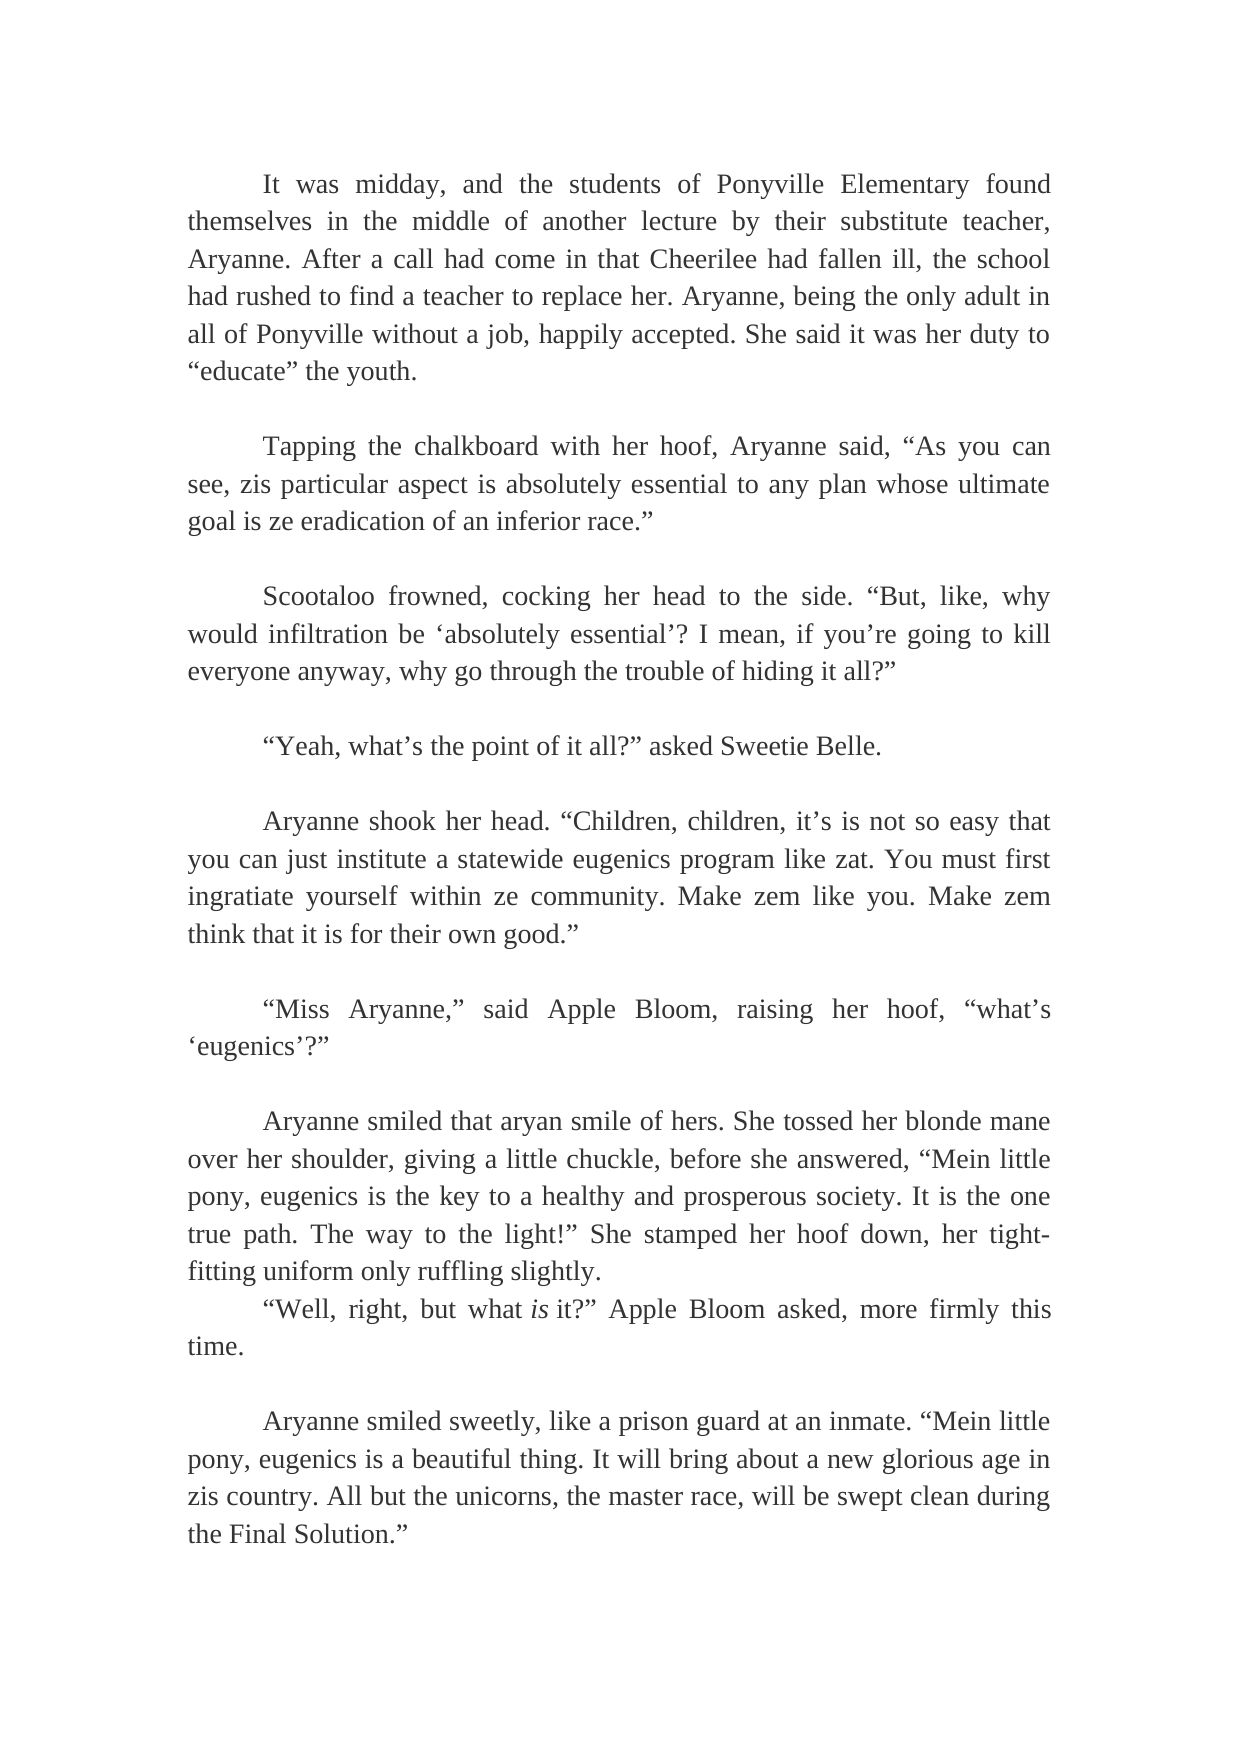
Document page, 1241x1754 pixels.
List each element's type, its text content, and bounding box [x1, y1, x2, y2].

text “Yeah, what’s the point of it all?” asked Sweetie Belle. [187, 727, 1053, 764]
text It was midday, and the students of Ponyville Elementary found themselves in the middle of another lecture by their substitute teacher, Aryanne. After a call had come in that Cheerilee had fallen ill, the school had rushed to find a teacher to replace her. Aryanne, being the only adult in all of Ponyville without a job, happily accepted. She said it was her duty to “educate” the youth. [187, 164, 1053, 389]
text Tapping the chalkboard with her hoof, Aryanne said, “As you can see, zis particular aspect is absolutely essential to any plan whose ultimate goal is ze eradication of an inferior race.” [187, 427, 1053, 539]
text Aryanne shook her head. “Children, children, it’s is not so easy that you can just institute a statewide eugenics program like zat. You must first ingratiate yourself within ze community. Make zem like you. Make zem think that it is for their own good.” [187, 802, 1053, 952]
text “Well, right, but what is it?” Apple Bloom asked, more firmly this time. [187, 1289, 1053, 1364]
text Aryanne smiled that aryan smile of hers. She tossed her blonde mane over her shoulder, giving a little chuckle, before she answered, “Mein little pony, eugenics is the key to a healthy and prosperous society. It is the one true path. The way to the light!” She stamped her hoof down, her tight-fitting uniform only ruffling slightly. [187, 1102, 1053, 1289]
text Scootaloo frowned, cocking her head to the side. “But, like, why would infiltration be ‘absolutely essential’? I mean, if you’re going to kill everyone anyway, why go through the trouble of hiding it all?” [187, 577, 1053, 689]
text Aryanne smiled sweetly, like a prison guard at an inmate. “Mein little pony, eugenics is a beautiful thing. It will bring about a new glorious age in zis country. All but the unicorns, the master race, will be swept clean during the Final Solution.” [187, 1402, 1053, 1552]
text “Miss Aryanne,” said Apple Bloom, raising her hoof, “what’s ‘eugenics’?” [187, 989, 1053, 1064]
